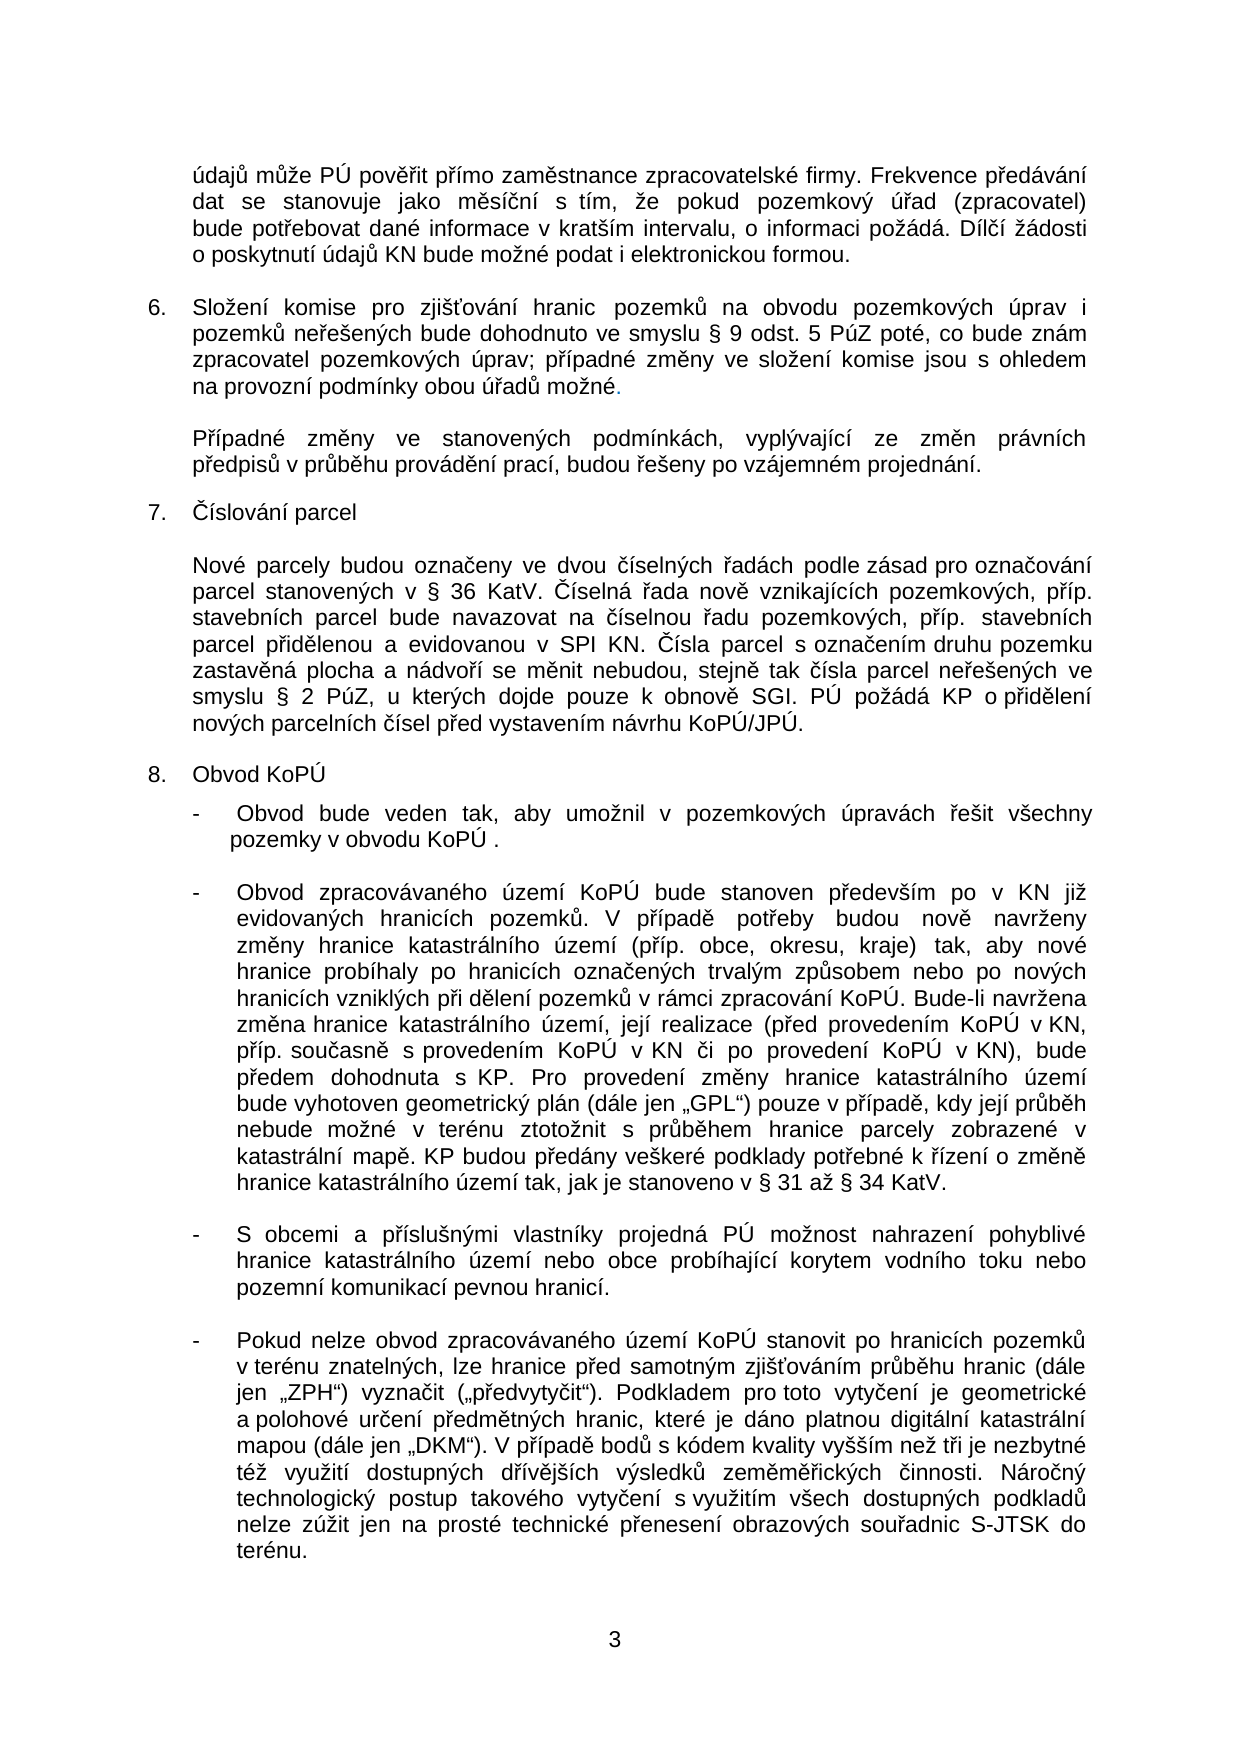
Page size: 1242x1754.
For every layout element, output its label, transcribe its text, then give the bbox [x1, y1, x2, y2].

text - Obvod zpracovávaného území KoPÚ bude stanoven především po v KN již evidovaných hranicích pozemků. V případě potřeby budou nově navrženy změny hranice katastrálního území (příp. obce, okresu, kraje) tak, aby nové hranice probíhaly po hranicích označených trvalým způsobem nebo po nových hranicích vzniklých při dělení pozemků v rámci zpracování KoPÚ. Bude-li navržena změna hranice katastrálního území, její realizace (před provedením KoPÚ v KN, příp. současně s provedením KoPÚ v KN či po provedení KoPÚ v KN), bude předem dohodnuta s KP. Pro provedení změny hranice katastrálního území bude vyhotoven geometrický plán (dále jen „GPL“) pouze v případě, kdy její průběh nebude možné v terénu ztotožnit s průběhem hranice parcely zobrazené v katastrální mapě. KP budou předány veškeré podklady potřebné k řízení o změně hranice katastrálního území tak, jak je stanoveno v § 31 až § 34 KatV. [192, 879, 1087, 1195]
text Nové parcely budou označeny ve dvou číselných řadách podle zásad pro označování parcel stanovených v § 36 KatV. Číselná řada nově vznikajících pozemkových, příp. stavebních parcel bude navazovat na číselnou řadu pozemkových, příp. stavebních parcel přidělenou a evidovanou v SPI KN. Čísla parcel s označením druhu pozemku zastavěná plocha a nádvoří se měnit nebudou, stejně tak čísla parcel neřešených ve smyslu § 2 PúZ, u kterých dojde pouze k obnově SGI. PÚ požádá KP o přidělení nových parcelních čísel před vystavením návrhu KoPÚ/JPÚ. [192, 552, 1093, 736]
text Případné změny ve stanovených podmínkách, vyplývající ze změn právních předpisů v průběhu provádění prací, budou řešeny po vzájemném projednání. [192, 426, 1086, 478]
text 6. Složení komise pro zjišťování hranic pozemků na obvodu pozemkových úprav i pozemků neřešených bude dohodnuto ve smyslu § 9 odst. 5 PúZ poté, co bude znám zpracovatel pozemkových úprav; případné změny ve složení komise jsou s ohledem na provozní podmínky obou úřadů možné. [148, 294, 1087, 399]
list Obvod bude veden tak, aby umožnil v pozemkových úpravách řešit všechny pozemky v obvodu KoPÚ . [192, 800, 1093, 853]
text - S obcemi a příslušnými vlastníky projedná PÚ možnost nahrazení pohyblivé hranice katastrálního území nebo obce probíhající korytem vodního toku nebo pozemní komunikací pevnou hranicí. [192, 1222, 1086, 1300]
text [148, 162, 1087, 267]
text 7. Číslování parcel [148, 499, 1095, 525]
text - Pokud nelze obvod zpracovávaného území KoPÚ stanovit po hranicích pozemků v terénu znatelných, lze hranice před samotným zjišťováním průběhu hranic (dále jen „ZPH“) vyznačit („předvytyčit“). Podkladem pro toto vytyčení je geometrické a polohové určení předmětných hranic, které je dáno platnou digitální katastrální mapou (dále jen „DKM“). V případě bodů s kódem kvality vyšším než tři je nezbytné též využití dostupných dřívějších výsledků zeměměřických činnosti. Náročný technologický postup takového vytyčení s využitím všech dostupných podkladů nelze zúžit jen na prosté technické přenesení obrazových souřadnic S-JTSK do terénu. [192, 1327, 1086, 1564]
text 8. Obvod KoPÚ [148, 761, 1095, 787]
